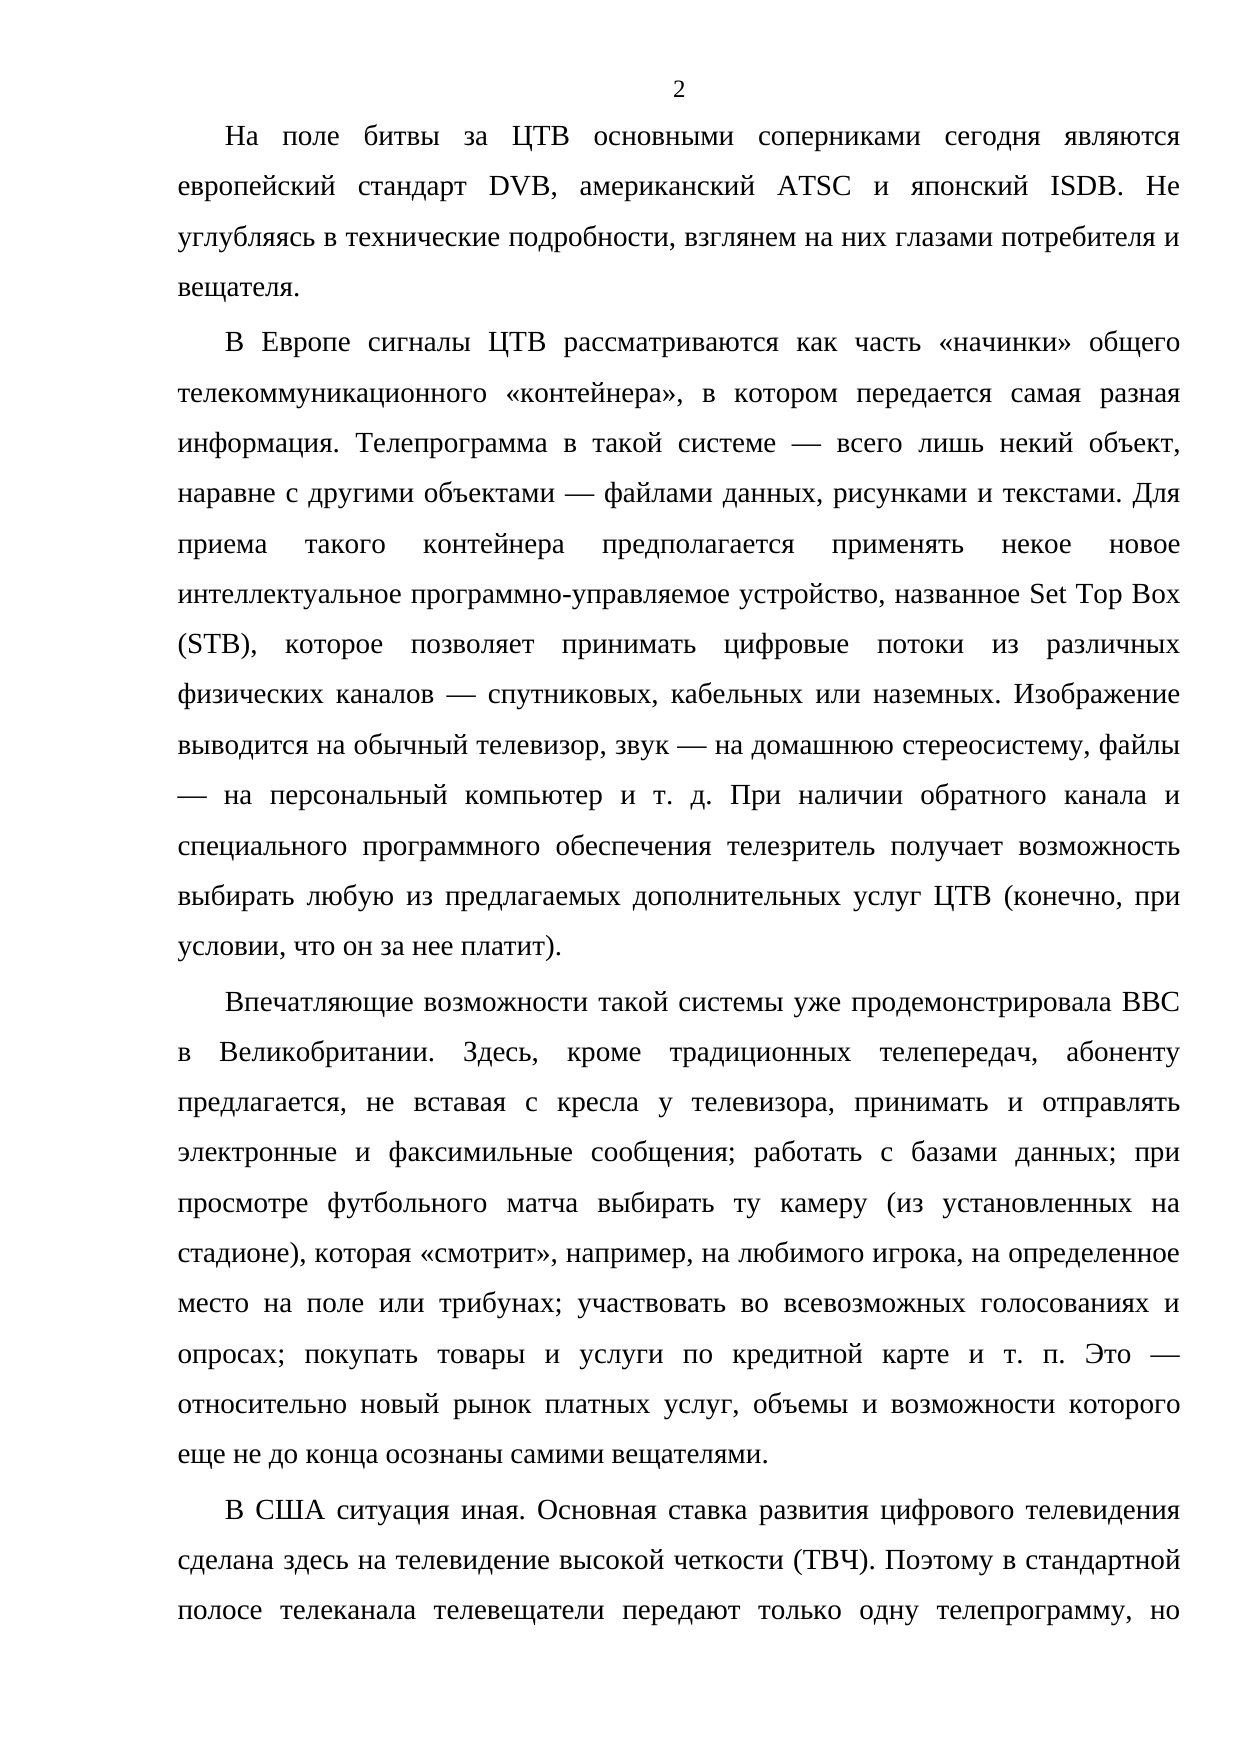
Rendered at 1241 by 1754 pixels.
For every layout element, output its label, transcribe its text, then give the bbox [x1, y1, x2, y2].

text Впечатляющие возможности такой системы уже продемонстрировала BBC в Великобритании. Здесь, кроме традиционных телепередач, абоненту предлагается, не вставая с кресла у телевизора, принимать и отправлять электронные и факсимильные сообщения; работать с базами данных; при просмотре футбольного матча выбирать ту камеру (из установленных на стадионе), которая «смотрит», например, на любимого игрока, на определенное место на поле или трибунах; участвовать во всевозможных голосованиях и опросах; покупать товары и услуги по кредитной карте и т. п. Это — относительно новый рынок платных услуг, объемы и возможности которого еще не до конца осознаны самими вещателями. [177, 984, 1181, 1470]
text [177, 1492, 1181, 1626]
text На поле битвы за ЦТВ основными соперниками сегодня являются европейский стандарт DVB, американский ATSC и японский ISDB. Не углубляясь в технические подробности, взглянем на них глазами потребителя и вещателя. [177, 118, 1181, 303]
text В Европе сигналы ЦТВ рассматриваются как часть «начинки» общего телекоммуникационного «контейнера», в котором передается самая разная информация. Телепрограмма в такой системе — всего лишь некий объект, наравне с другими объектами — файлами данных, рисунками и текстами. Для приема такого контейнера предполагается применять некое новое интеллектуальное программно-управляемое устройство, названное Set Top Box (STB), которое позволяет принимать цифровые потоки из различных физических каналов — спутниковых, кабельных или наземных. Изображение выводится на обычный телевизор, звук — на домашнюю стереосистему, файлы — на персональный компьютер и т. д. При наличии обратного канала и специального программного обеспечения телезритель получает возможность выбирать любую из предлагаемых дополнительных услуг ЦТВ (конечно, при условии, что он за нее платит). [177, 324, 1181, 962]
